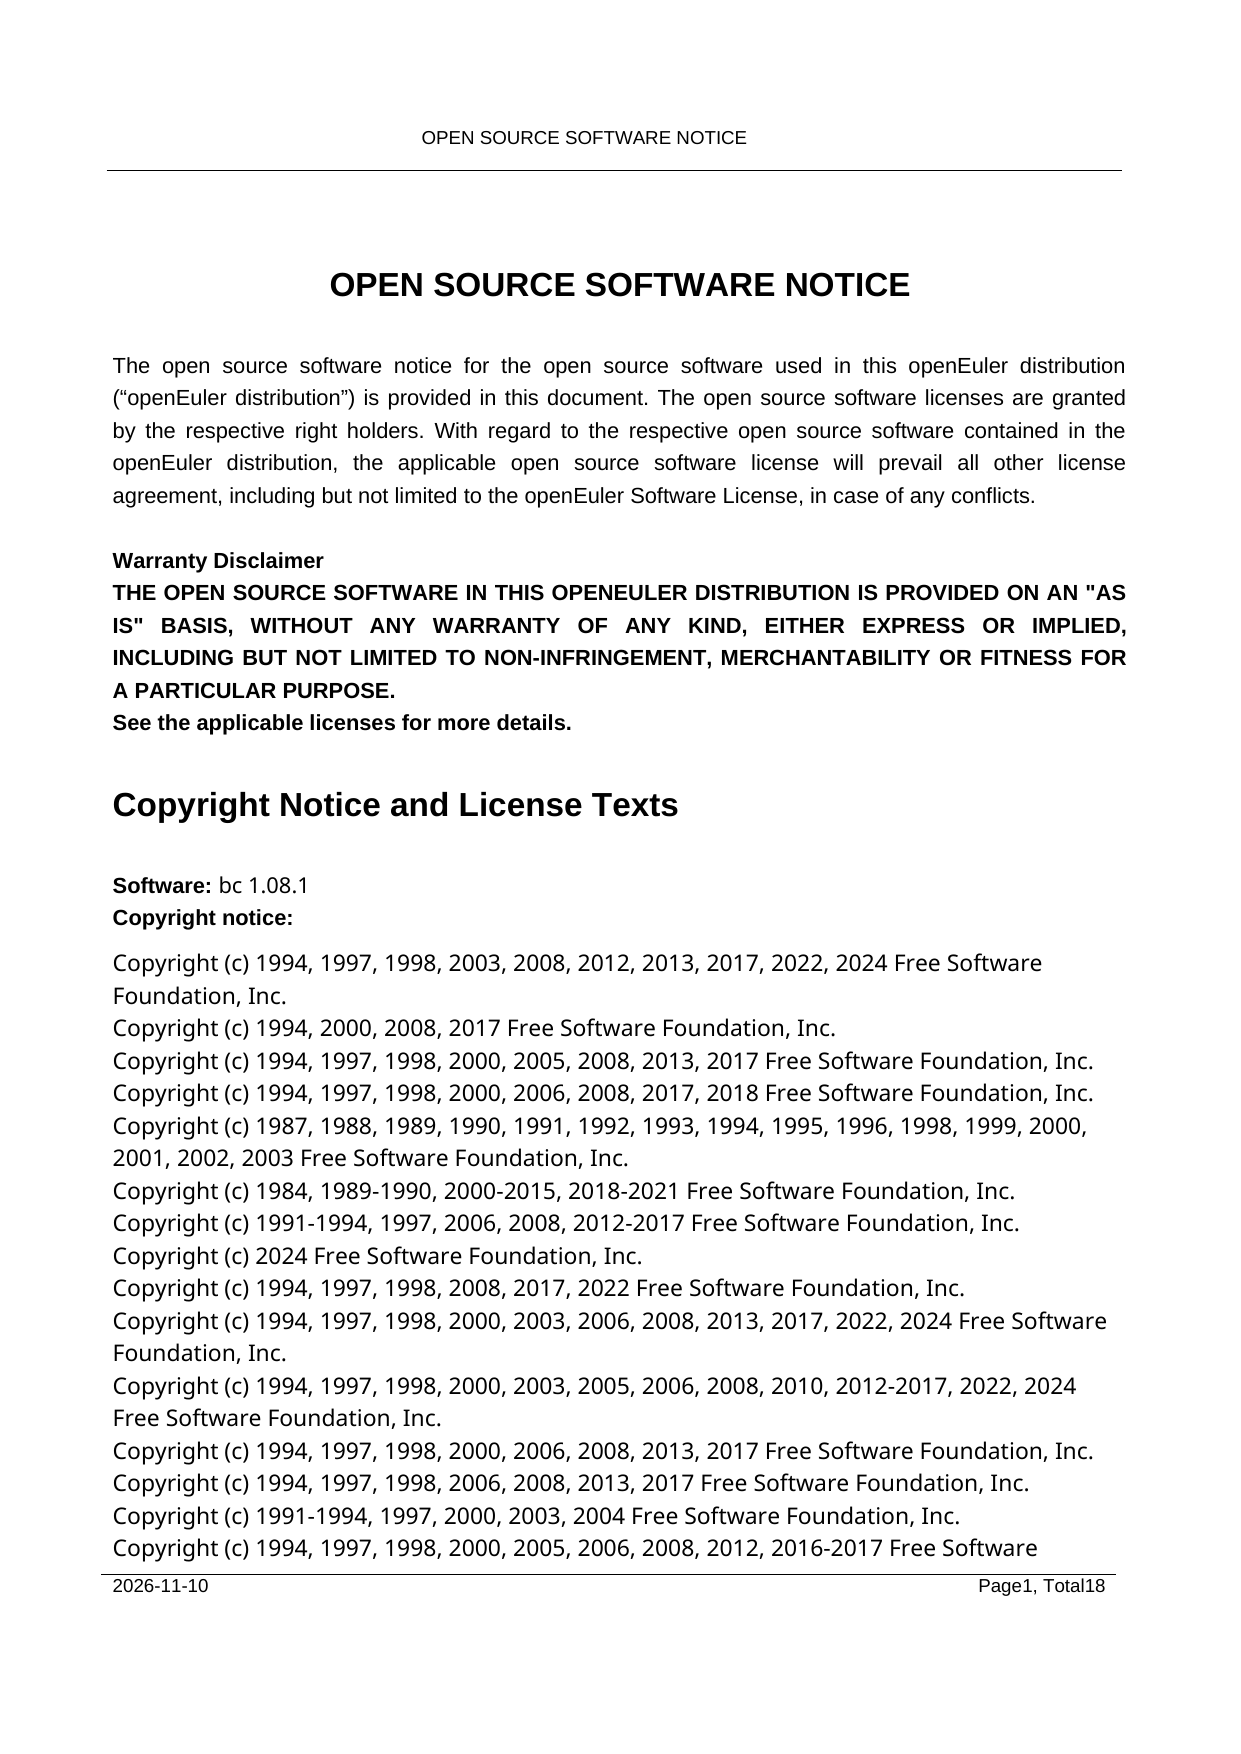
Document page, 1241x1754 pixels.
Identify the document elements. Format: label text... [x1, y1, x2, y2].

text THE OPEN SOURCE SOFTWARE IN THIS OPENEULER DISTRIBUTION IS PROVIDED ON AN "AS IS" BASIS, WITHOUT ANY WARRANTY OF ANY KIND, EITHER EXPRESS OR IMPLIED, INCLUDING BUT NOT LIMITED TO NON-INFRINGEMENT, MERCHANTABILITY OR FITNESS FOR A PARTICULAR PURPOSE. See the applicable licenses for more details. [112, 576, 1128, 739]
text Copyright notice: [112, 901, 1128, 934]
text Copyright Notice and License Texts [112, 771, 1128, 836]
text The open source software notice for the open source software used in this openEuler distribution (“openEuler distribution”) is provided in this document. The open source software licenses are granted by the respective right holders. With regard to the respective open source software contained in the openEuler distribution, the applicable open source software license will prevail all other license agreement, including but not limited to the openEuler Software License, in case of any conflicts. [112, 349, 1128, 511]
text Warranty Disclaimer [112, 544, 1128, 576]
title Software: bc 1.08.1 [112, 869, 1128, 901]
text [112, 947, 1128, 1564]
text OPEN SOURCE SOFTWARE NOTICE [112, 251, 1128, 316]
